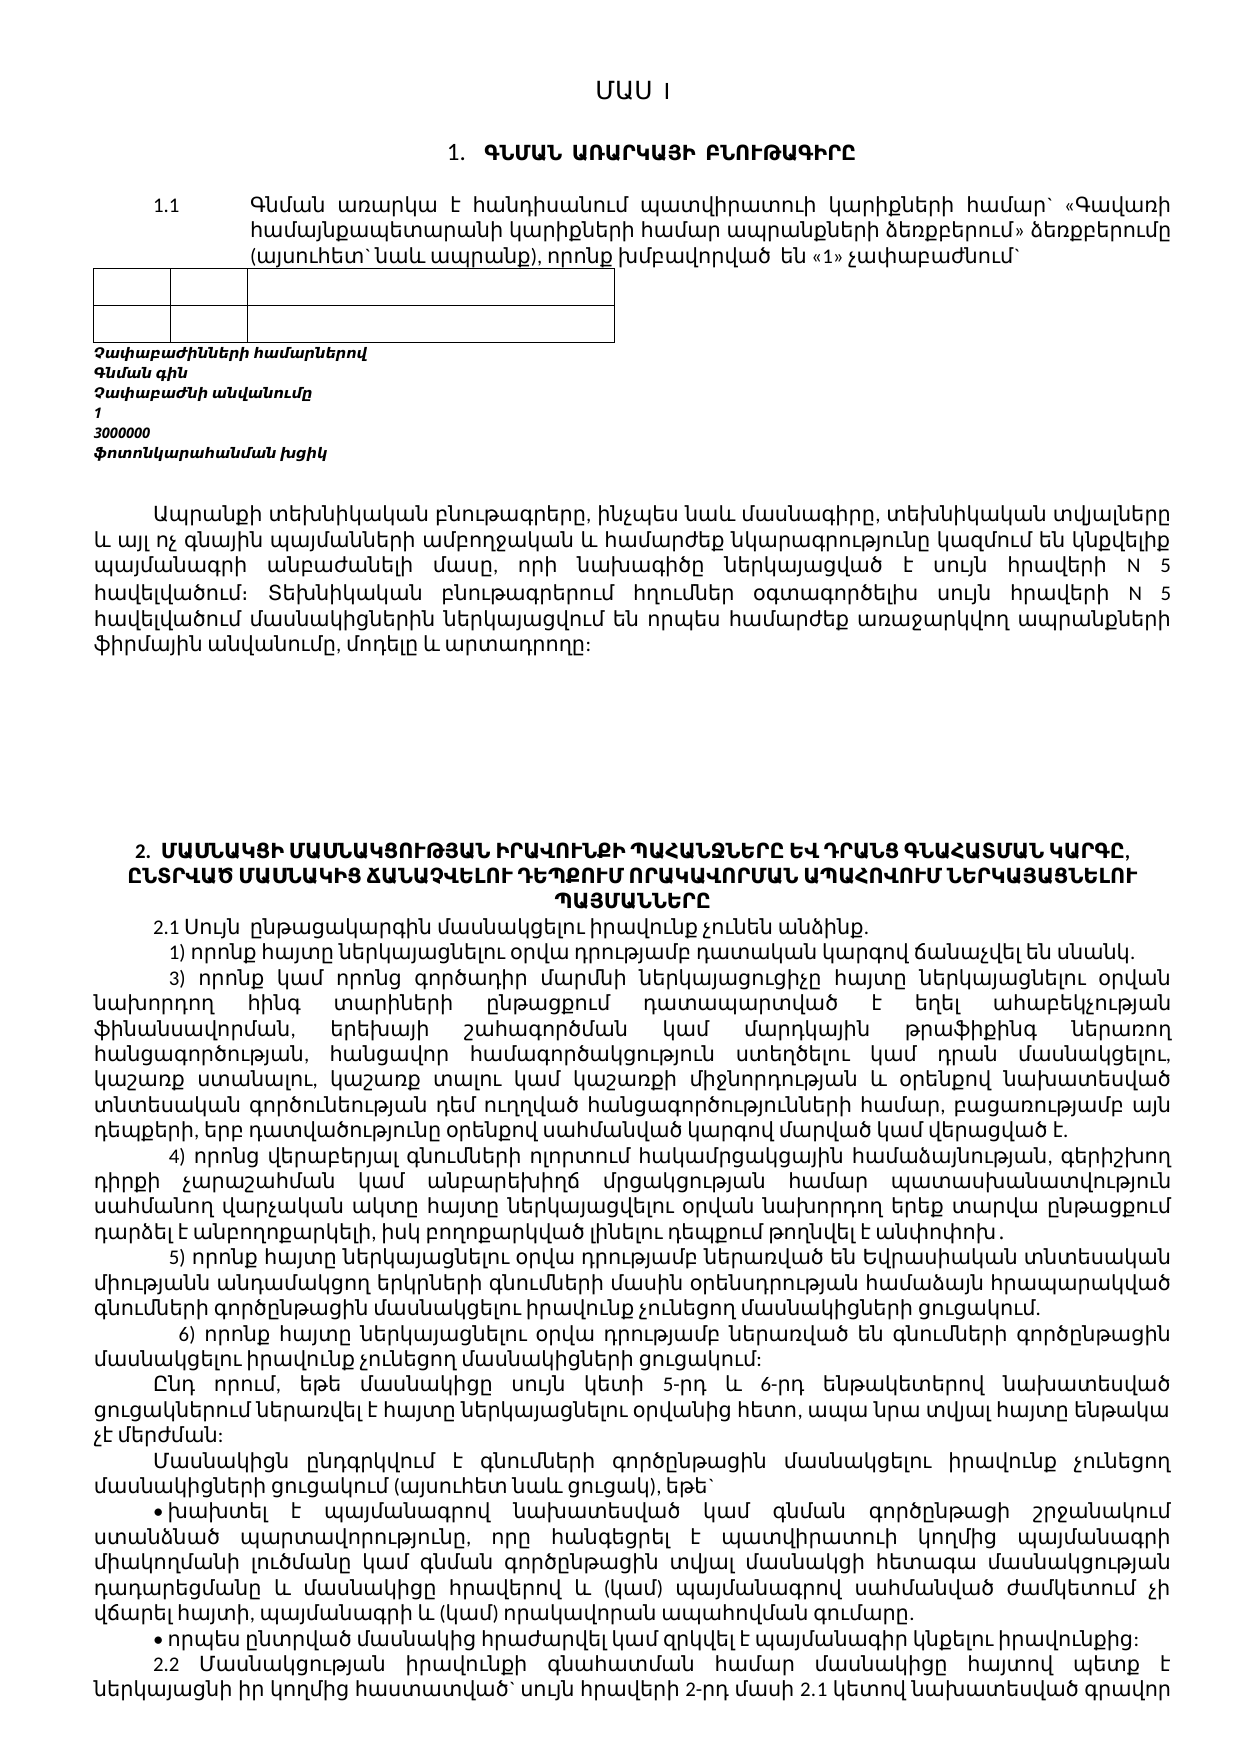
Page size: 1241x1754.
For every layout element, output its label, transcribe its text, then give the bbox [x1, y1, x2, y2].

text 3) որոնք կամ որոնց գործադիր մարմնի ներկայացուցիչը հայտը ներկայացնելու օրվան նախորդող հինգ տարիների ընթացքում դատապարտված է եղել ահաբեկչության ֆինանսավորման, երեխայի շահագործման կամ մարդկային թրաֆիքինգ ներառող հանցագործության, հանցավոր համագործակցություն ստեղծելու կամ դրան մասնակցելու, կաշառք ստանալու, կաշառք տալու կամ կաշառքի միջնորդության և օրենքով նախատեսված տնտեսական գործունեության դեմ ուղղված հանցագործությունների համար, բացառությամբ այն դեպքերի, երբ դատվածությունը օրենքով սահմանված կարգով մարված կամ վերացված է. [94, 965, 1171, 1143]
list ԳՆՄԱՆ ԱՌԱՐԿԱՅԻ ԲՆՈՒԹԱԳԻՐԸ [131, 136, 1171, 167]
text 2.1 Սույն ընթացակարգին մասնակցելու իրավունք չունեն անձինք. [94, 914, 1171, 939]
text Մասնակիցն ընդգրկվում է գնումների գործընթացին մասնակցելու իրավունք չունեցող մասնակիցների ցուցակում (այսուհետ նաև ցուցակ), եթե` [94, 1448, 1171, 1499]
subtitle Գնման առարկա է հանդիսանում պատվիրատուի կարիքների համար` «Գավառի համայնքապետարանի կարիքների համար ապրանքների ձեռքբերում» ձեռքբերումը (այսուհետ` նաև ապրանք), որոնք խմբավորված են «1» չափաբաժնում` [153, 192, 1171, 268]
text Ապրանքի տեխնիկական բնութագրերը, ինչպես նաև մասնագիրը, տեխնիկական տվյալները և այլ ոչ գնային պայմանների ամբողջական և համարժեք նկարագրությունը կազմում են կնքվելիք պայմանագրի անբաժանելի մասը, որի նախագիծը ներկայացված է սույն հրավերի N 5 հավելվածում։ Տեխնիկական բնութագրերում հղումներ օգտագործելիս սույն հրավերի N 5 հավելվածում մասնակիցներին ներկայացվում են որպես համարժեք առաջարկվող ապրանքների ֆիրմային անվանումը, մոդելը և արտադրողը: [94, 501, 1171, 657]
text • որպես ընտրված մասնակից հրաժարվել կամ զրկվել է պայմանագիր կնքելու իրավունքից: [94, 1626, 1171, 1651]
text 6) որոնք հայտը ներկայացնելու օրվա դրությամբ ներառված են գնումների գործընթացին մասնակցելու իրավունք չունեցող մասնակիցների ցուցակում: [94, 1321, 1171, 1372]
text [94, 1651, 1171, 1702]
text ՄԱՍ I [94, 75, 1171, 106]
text 1) որոնք հայտը ներկայացնելու օրվա դրությամբ դատական կարգով ճանաչվել են սնանկ. [94, 939, 1171, 965]
text 5) որոնք հայտը ներկայացնելու օրվա դրությամբ ներառված են Եվրասիական տնտեսական միությանն անդամակցող երկրների գնումների մասին օրենսդրության համաձայն հրապարակված գնումների գործընթացին մասնակցելու իրավունք չունեցող մասնակիցների ցուցակում. [94, 1244, 1171, 1321]
text 2. ՄԱՍՆԱԿՑԻ ՄԱՍՆԱԿՑՈՒԹՅԱՆ ԻՐԱՎՈՒՆՔԻ ՊԱՀԱՆՋՆԵՐԸ ԵՎ ԴՐԱՆՑ ԳՆԱՀԱՏՄԱՆ ԿԱՐԳԸ, ԸՆՏՐՎԱԾ ՄԱՍՆԱԿԻՑ ՃԱՆԱՉՎԵԼՈՒ ԴԵՊՔՈՒՄ ՈՐԱԿԱՎՈՐՄԱՆ ԱՊԱՀՈՎՈՒՄ ՆԵՐԿԱՅԱՑՆԵԼՈՒ ՊԱՅՄԱՆՆԵՐԸ [94, 838, 1171, 914]
text Ընդ որում, եթե մասնակիցը սույն կետի 5-րդ և 6-րդ ենթակետերով նախատեսված ցուցակներում ներառվել է հայտը ներկայացնելու օրվանից հետո, ապա նրա տվյալ հայտը ենթակա չէ մերժման: [94, 1372, 1171, 1448]
text 4) որոնց վերաբերյալ գնումների ոլորտում հակամրցակցային համաձայնության, գերիշխող դիրքի չարաշահման կամ անբարեխիղճ մրցակցության համար պատասխանատվություն սահմանող վարչական ակտը հայտը ներկայացվելու օրվան նախորդող երեք տարվա ընթացքում դարձել է անբողոքարկելի, իսկ բողոքարկված լինելու դեպքում թողնվել է անփոփոխ․ [94, 1143, 1171, 1244]
text • խախտել է պայմանագրով նախատեսված կամ գնման գործընթացի շրջանակում ստանձնած պարտավորությունը, որը հանգեցրել է պատվիրատուի կողմից պայմանագրի միակողմանի լուծմանը կամ գնման գործընթացին տվյալ մասնակցի հետագա մասնակցության դադարեցմանը և մասնակիցը հրավերով և (կամ) պայմանագրով սահմանված ժամկետում չի վճարել հայտի, պայմանագրի և (կամ) որակավորան ապահովման գումարը. [94, 1499, 1171, 1626]
